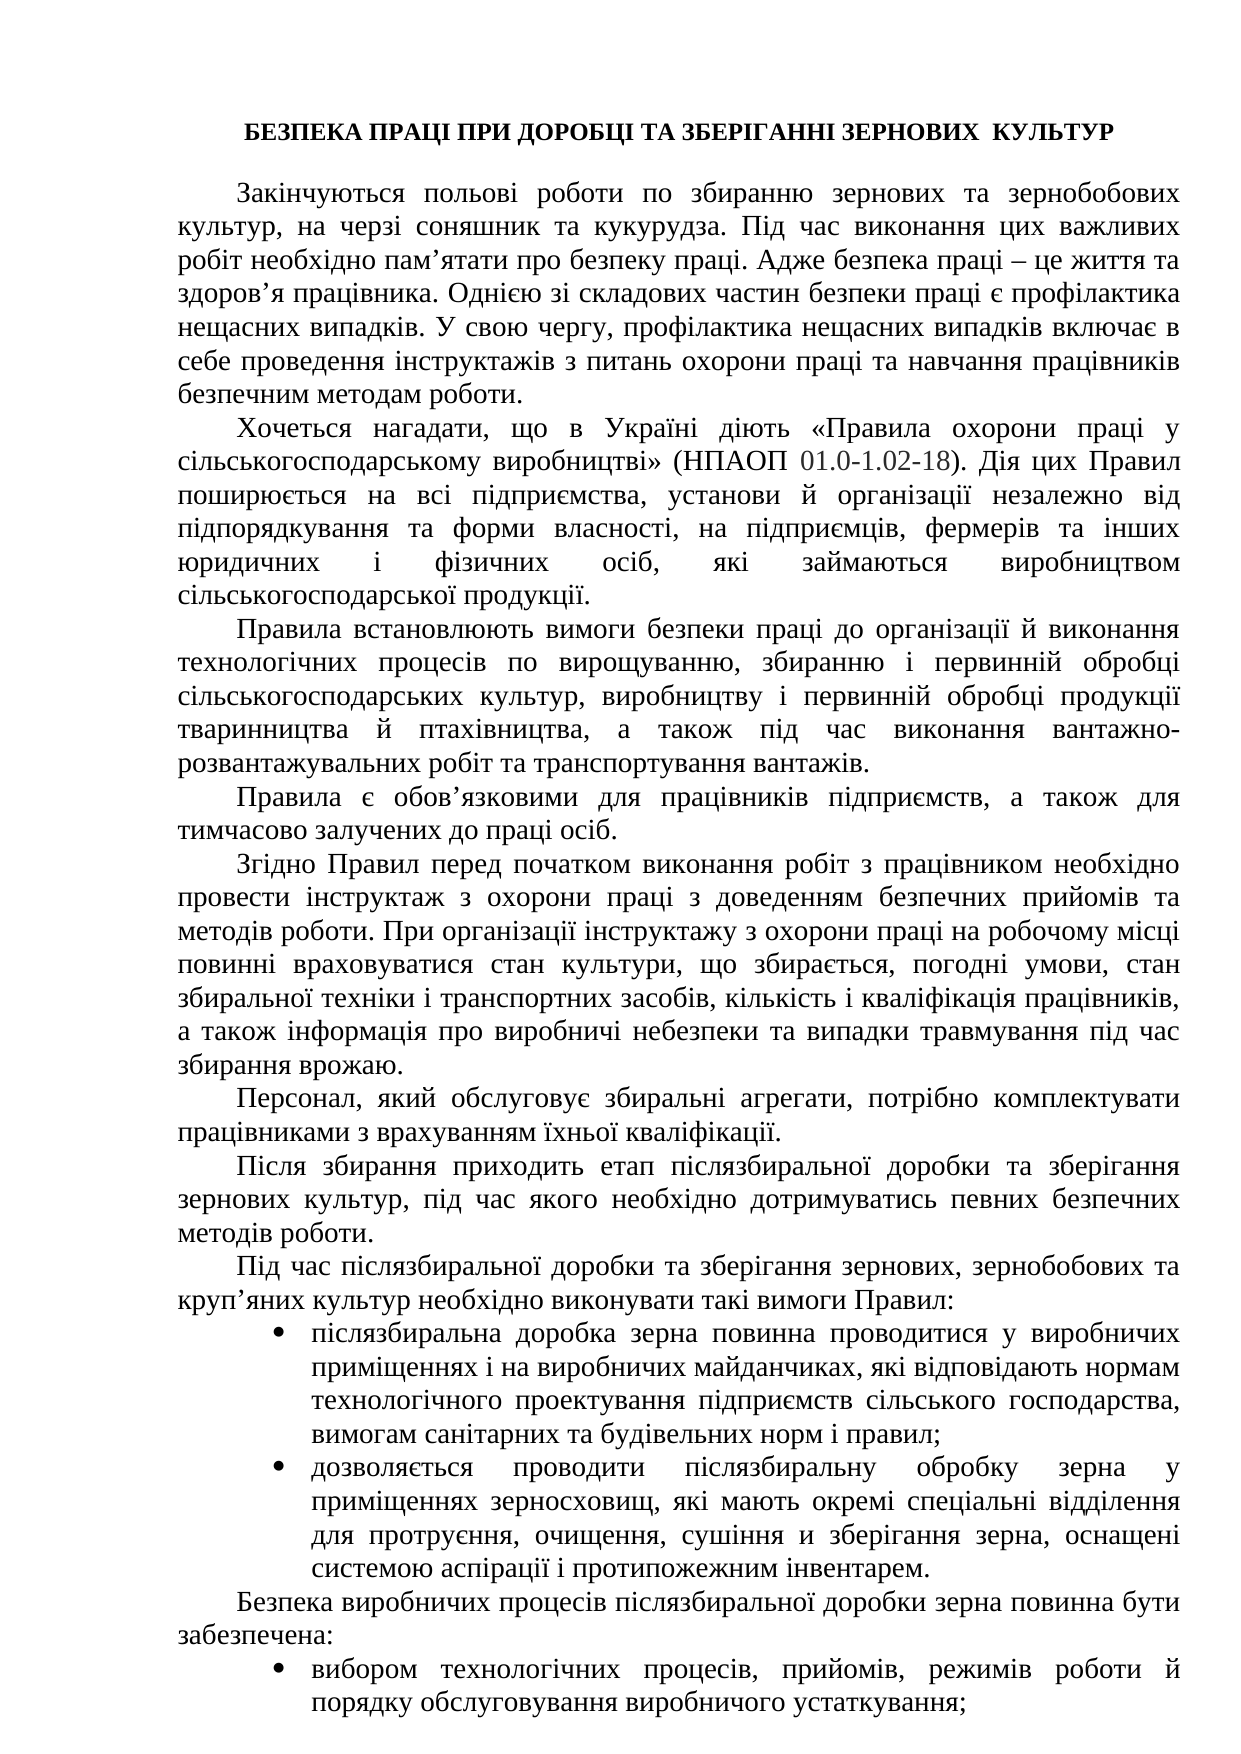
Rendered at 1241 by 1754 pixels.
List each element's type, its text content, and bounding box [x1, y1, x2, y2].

text БЕЗПЕКА ПРАЦІ ПРИ ДОРОБЦІ ТА ЗБЕРІГАННІ ЗЕРНОВИХ КУЛЬТУР [177, 117, 1181, 146]
text Правила встановлюють вимоги безпеки праці до організації й виконання технологічних процесів по вирощуванню, збиранню і первинній обробці сільськогосподарських культур, виробництву і первинній обробці продукції тваринництва й птахівництва, а також під час виконання вантажно-розвантажувальних робіт та транспортування вантажів. [177, 611, 1181, 779]
text Персонал, який обслуговує збиральні агрегати, потрібно комплектувати працівниками з врахуванням їхньої кваліфікації. [177, 1081, 1181, 1148]
list вибором технологічних процесів, прийомів, режимів роботи й порядку обслуговування виробничого устаткування; [274, 1651, 1181, 1718]
text Правила є обов’язковими для працівників підприємств, а також для тимчасово залучених до праці осіб. [177, 779, 1181, 846]
text Після збирання приходить етап післязбиральної доробки та зберігання зернових культур, під час якого необхідно дотримуватись певних безпечних методів роботи. [177, 1148, 1181, 1248]
text Хочеться нагадати, що в Україні діють «Правила охорони праці у сільськогосподарському виробництві» (НПАОП 01.0-1.02-18). Дія цих Правил поширюється на всі підприємства, установи й організації незалежно від підпорядкування та форми власності, на підприємців, фермерів та інших юридичних і фізичних осіб, які займаються виробництвом сільськогосподарської продукції. [177, 410, 1181, 611]
list дозволяється проводити післязбиральну обробку зерна у приміщеннях зерносховищ, які мають окремі спеціальні відділення для протруєння, очищення, сушіння и зберігання зерна, оснащені системою аспірації і протипожежним інвентарем. [274, 1449, 1181, 1584]
text Безпека виробничих процесів післязбиральної доробки зерна повинна бути забезпечена: [177, 1584, 1181, 1651]
text Під час післязбиральної доробки та зберігання зернових, зернобобових та круп’яних культур необхідно виконувати такі вимоги Правил: [177, 1248, 1181, 1315]
text Закінчуються польові роботи по збиранню зернових та зернобобових культур, на черзі соняшник та кукурудза. Під час виконання цих важливих робіт необхідно пам’ятати про безпеку праці. Адже безпека праці – це життя та здоров’я працівника. Однією зі складових частин безпеки праці є профілактика нещасних випадків. У свою чергу, профілактика нещасних випадків включає в себе проведення інструктажів з питань охорони праці та навчання працівників безпечним методам роботи. [177, 175, 1181, 410]
text Згідно Правил перед початком виконання робіт з працівником необхідно провести інструктаж з охорони праці з доведенням безпечних прийомів та методів роботи. При організації інструктажу з охорони праці на робочому місці повинні враховуватися стан культури, що збирається, погодні умови, стан збиральної техніки і транспортних засобів, кількість і кваліфікація працівників, а також інформація про виробничі небезпеки та випадки травмування під час збирання врожаю. [177, 846, 1181, 1081]
list післязбиральна доробка зерна повинна проводитися у виробничих приміщеннях і на виробничих майданчиках, які відповідають нормам технологічного проектування підприємств сільського господарства, вимогам санітарних та будівельних норм і правил; [274, 1315, 1181, 1449]
